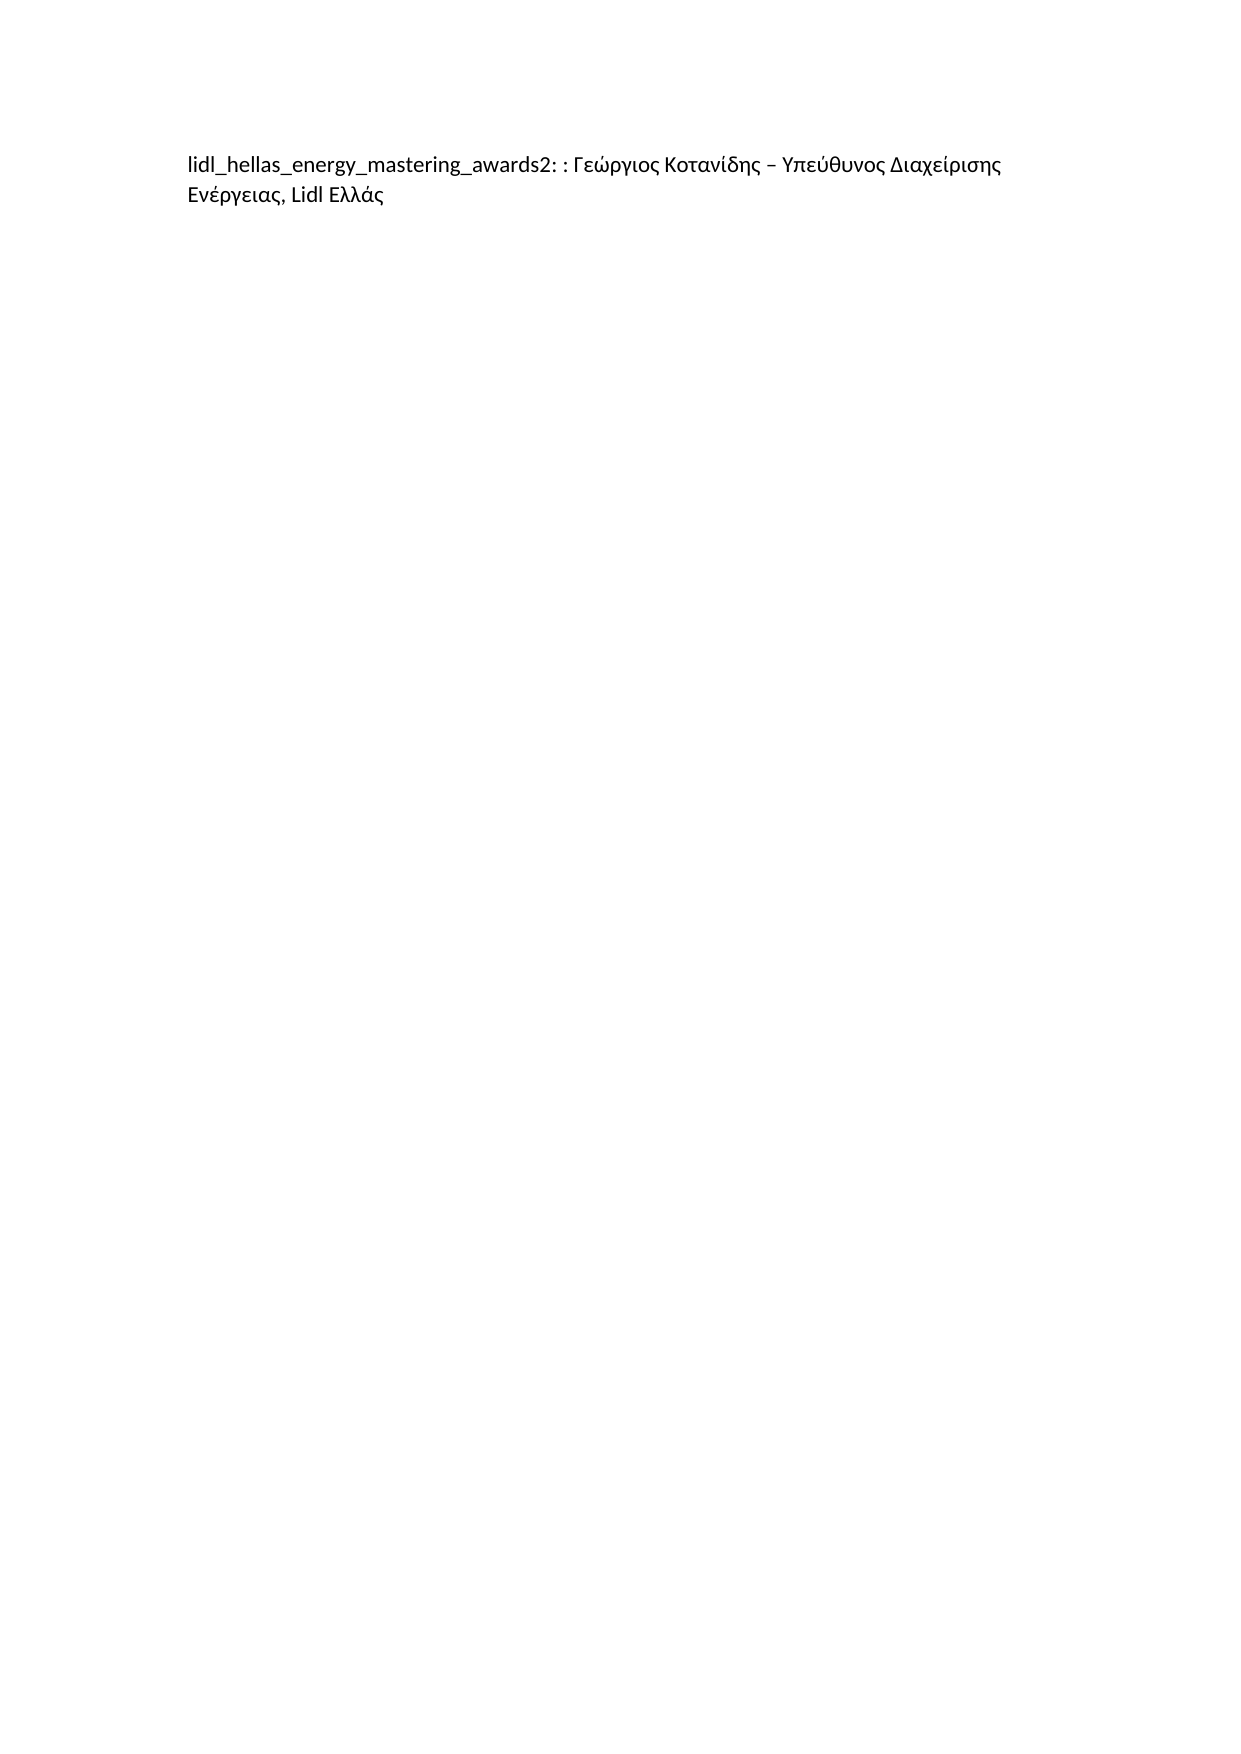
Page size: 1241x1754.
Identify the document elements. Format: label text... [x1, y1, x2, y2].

text lidl_hellas_energy_mastering_awards2: : Γεώργιος Κοτανίδης – Υπεύθυνος Διαχείρισης Ενέργειας, Lidl Ελλάς [187, 150, 1053, 208]
